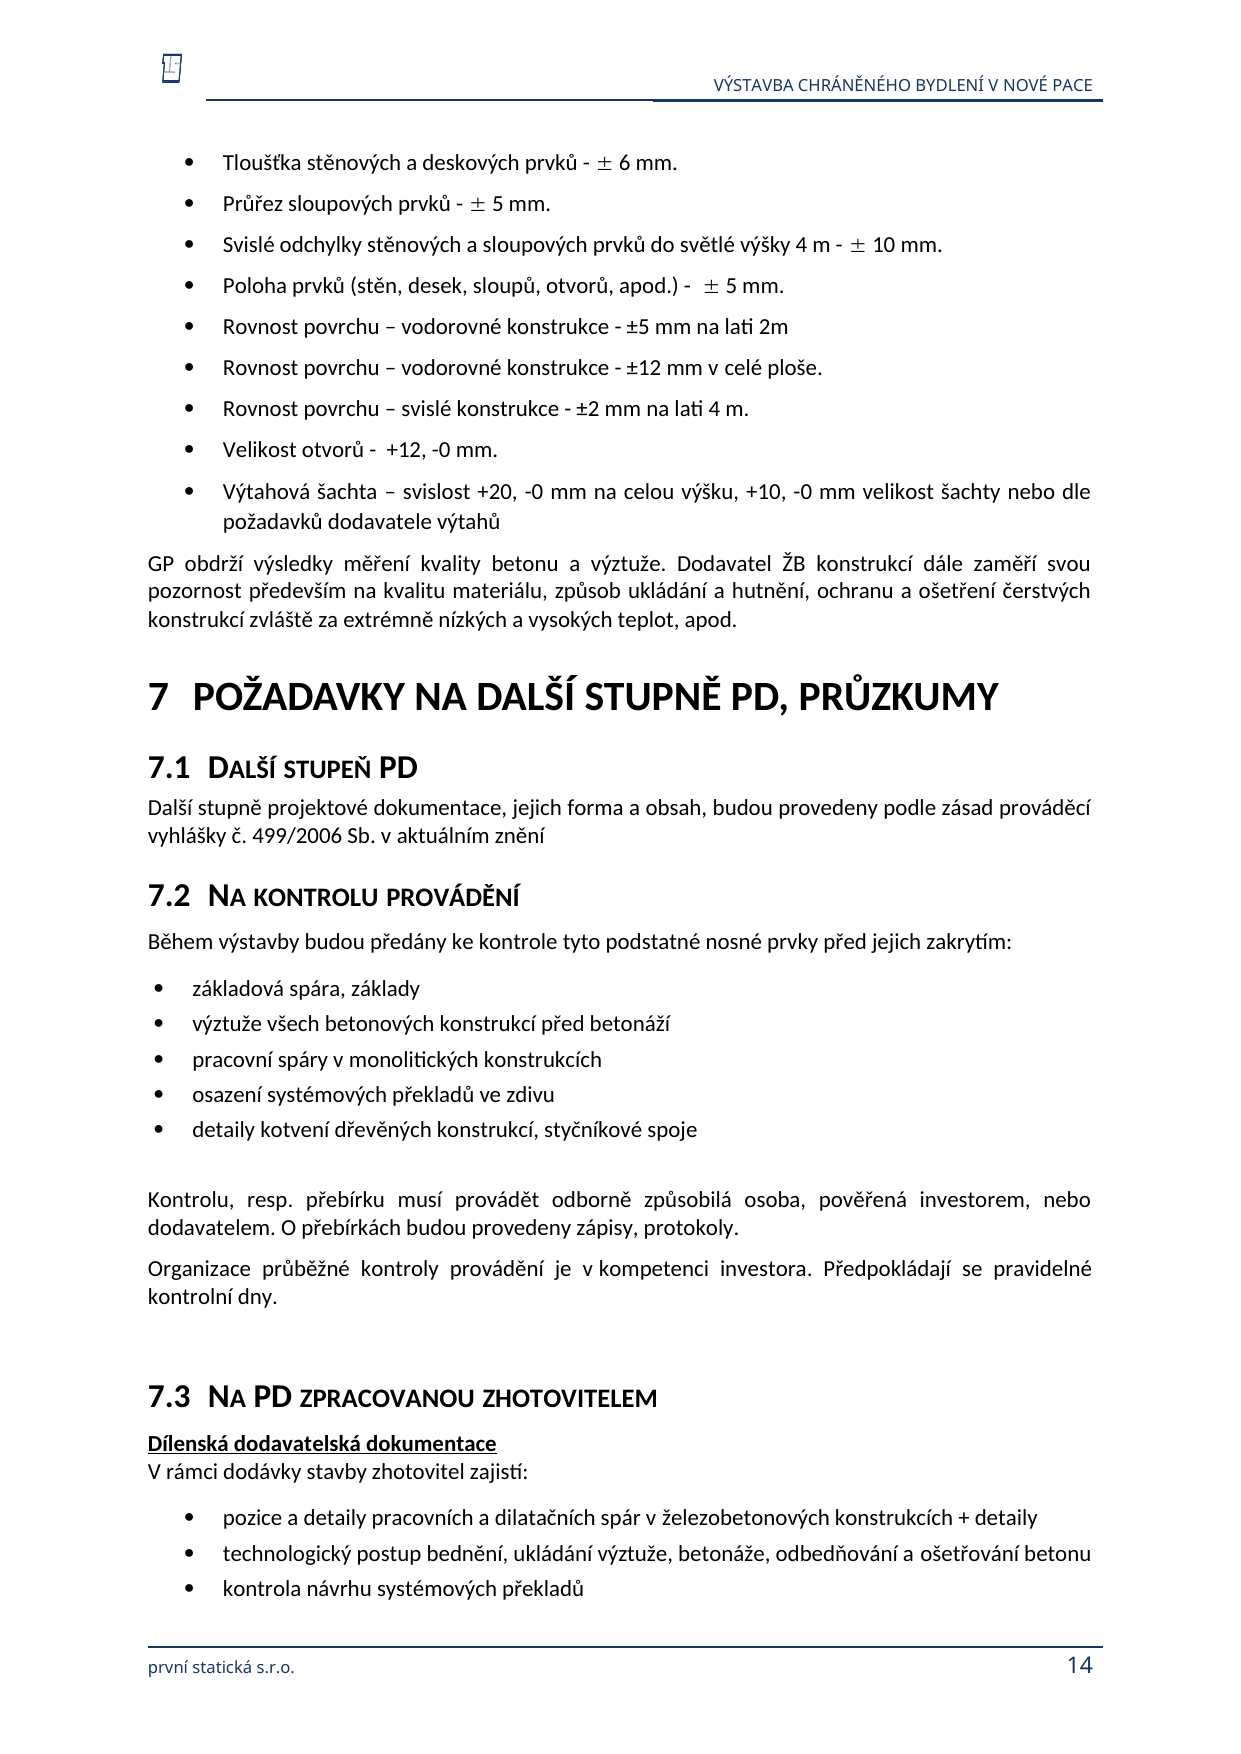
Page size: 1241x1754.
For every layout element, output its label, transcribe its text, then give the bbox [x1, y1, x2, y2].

list Svislé odchylky stěnových a sloupových prvků do světlé výšky - . [185, 230, 1093, 258]
subtitle Další stupeň PD [148, 746, 1093, 787]
subtitle požadavky na další stupně PD, průzkumy [148, 670, 1093, 721]
list technologický postup bednění, ukládání výztuže, betonáže, odbedňování a ošetřování betonu [185, 1533, 1093, 1568]
list osazení systémových překladů ve zdivu [154, 1074, 1093, 1109]
list Průřez sloupových prvků - . [185, 189, 1093, 217]
list pracovní spáry v monolitických konstrukcích [154, 1039, 1093, 1074]
list základová spára, základy [154, 968, 1093, 1003]
list kontrola návrhu systémových překladů [185, 1568, 1093, 1603]
text V rámci dodávky stavby zhotovitel zajistí: [148, 1457, 1093, 1485]
list Rovnost povrchu – vodorovné konstrukce - ± v celé ploše. [185, 353, 1093, 381]
list Výtahová šachta – svislost +20, na celou výšku, +10, velikost šachty nebo dle požadavků dodavatele výtahů [185, 477, 1093, 536]
list Rovnost povrchu – vodorovné konstrukce - ± na lati 2m [185, 312, 1093, 340]
text Další stupně projektové dokumentace, jejich forma a obsah, budou provedeny podle zásad prováděcí vyhlášky č. 499/2006 Sb. v aktuálním znění [148, 793, 1093, 849]
text Kontrolu, resp. přebírku musí provádět odborně způsobilá osoba, pověřená investorem, nebo dodavatelem. O přebírkách budou provedeny zápisy, protokoly. [148, 1185, 1093, 1241]
subtitle Na kontrolu provádění [148, 874, 1093, 915]
list Velikost otvorů - +12, . [185, 436, 1093, 464]
list výztuže všech betonových konstrukcí před betonáží [154, 1003, 1093, 1039]
list detaily kotvení dřevěných konstrukcí, styčníkové spoje [154, 1109, 1093, 1145]
list pozice a detaily pracovních a dilatačních spár v železobetonových konstrukcích + detaily [185, 1497, 1093, 1533]
text GP obdrží výsledky měření kvality betonu a výztuže. Dodavatel ŽB konstrukcí dále zaměří svou pozornost především na kvalitu materiálu, způsob ukládání a hutnění, ochranu a ošetření čerstvých konstrukcí zvláště za extrémně nízkých a vysokých teplot, apod. [148, 549, 1093, 633]
text Během výstavby budou předány ke kontrole tyto podstatné nosné prvky před jejich zakrytím: [148, 927, 1093, 955]
list Tloušťka stěnových a deskových prvků - . [185, 148, 1093, 176]
subtitle Dílenská dodavatelská dokumentace [148, 1429, 1093, 1457]
list Rovnost povrchu – svislé konstrukce - ± na lati . [185, 394, 1093, 422]
list Poloha prvků (stěn, desek, sloupů, otvorů, apod.) - . [185, 271, 1093, 299]
text Organizace průběžné kontroly provádění je v kompetenci investora. Předpokládají se pravidelné kontrolní dny. [148, 1254, 1093, 1310]
subtitle Na PD zpracovanou zhotovitelem [148, 1376, 1093, 1416]
